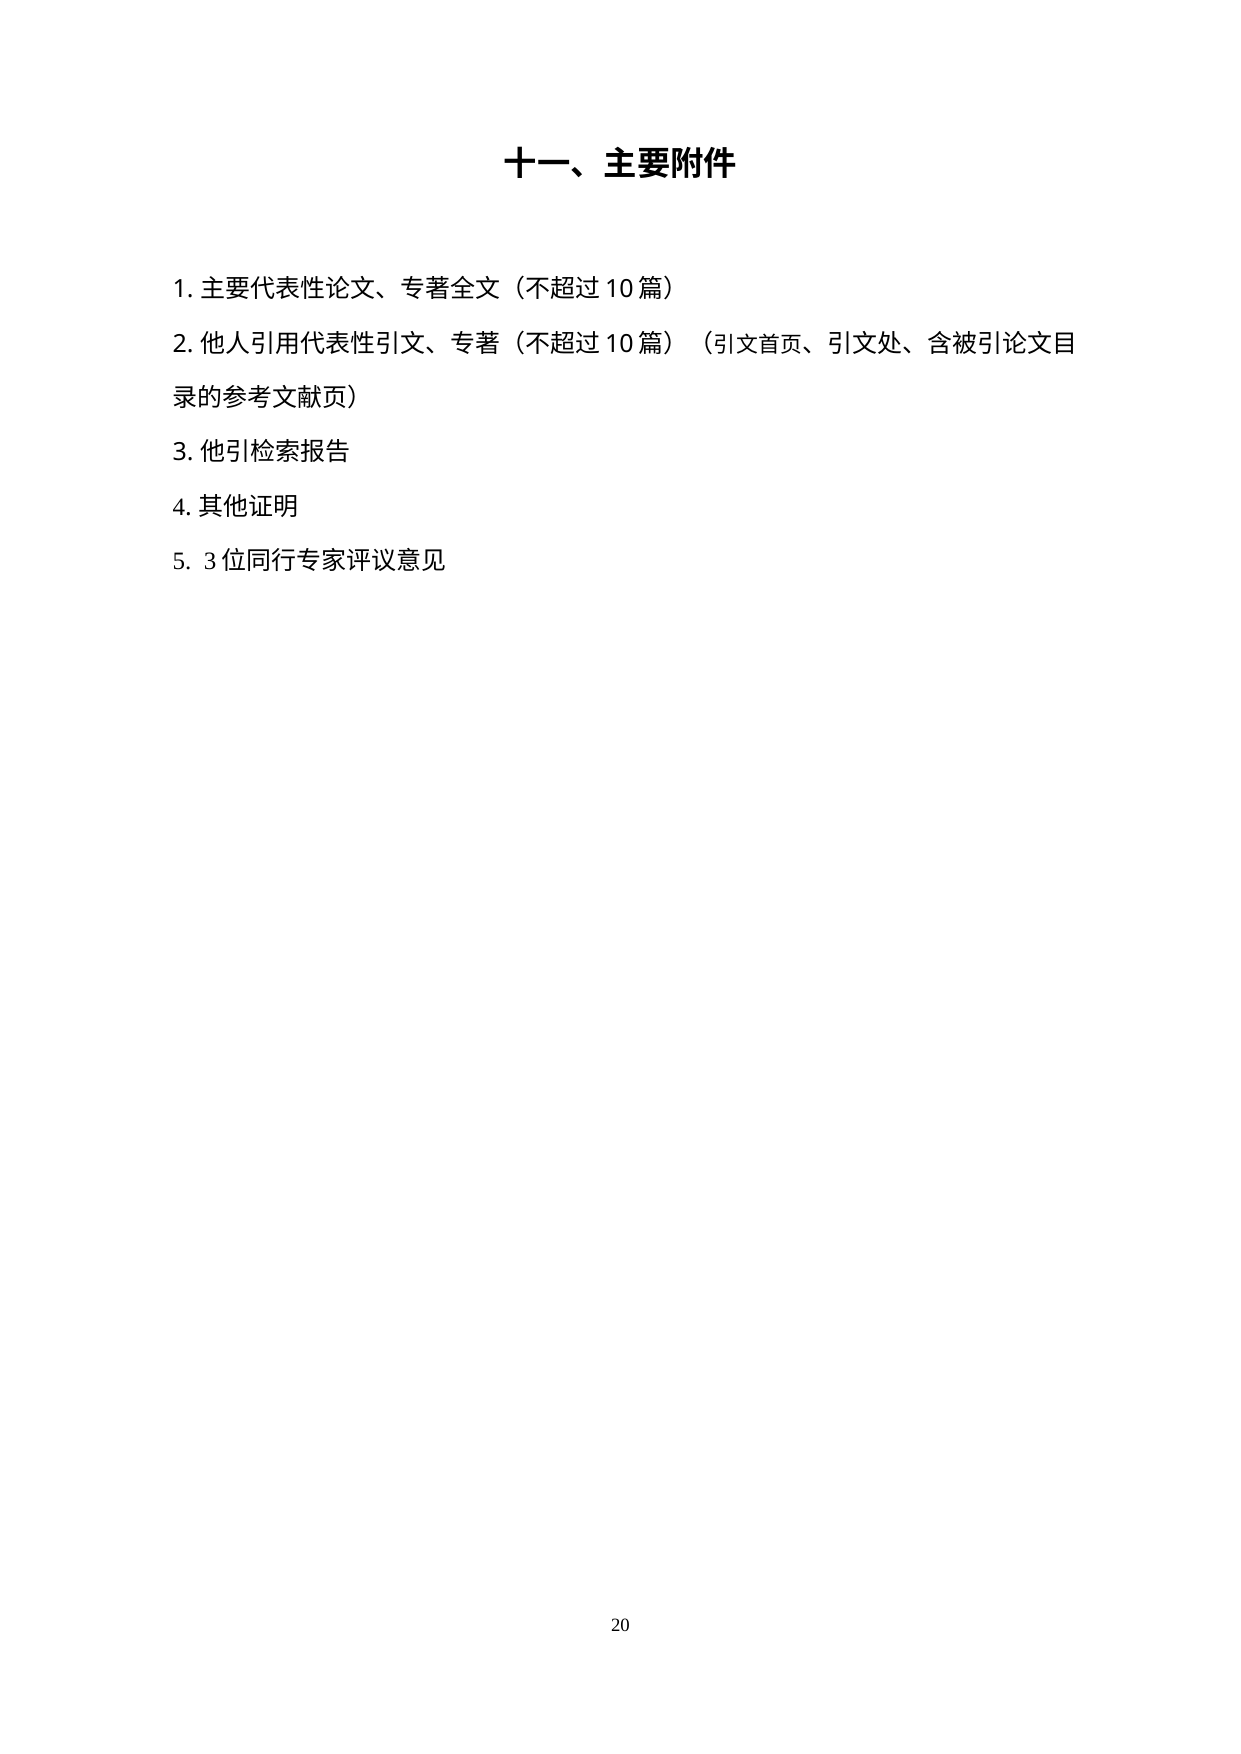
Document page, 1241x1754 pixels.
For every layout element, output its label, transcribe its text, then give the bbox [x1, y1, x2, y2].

text 十一、主要附件 [148, 129, 1092, 194]
text 1. 主要代表性论文、专著全文（不超过10篇） [172, 269, 1092, 305]
text 2. 他人引用代表性引文、专著（不超过10篇）（引文首页、引文处、含被引论文目录的参考文献页） [172, 323, 1092, 414]
text 4. 其他证明 [172, 486, 1092, 522]
text 5. 3位同行专家评议意见 [172, 541, 1092, 577]
text 3. 他引检索报告 [172, 432, 1092, 468]
